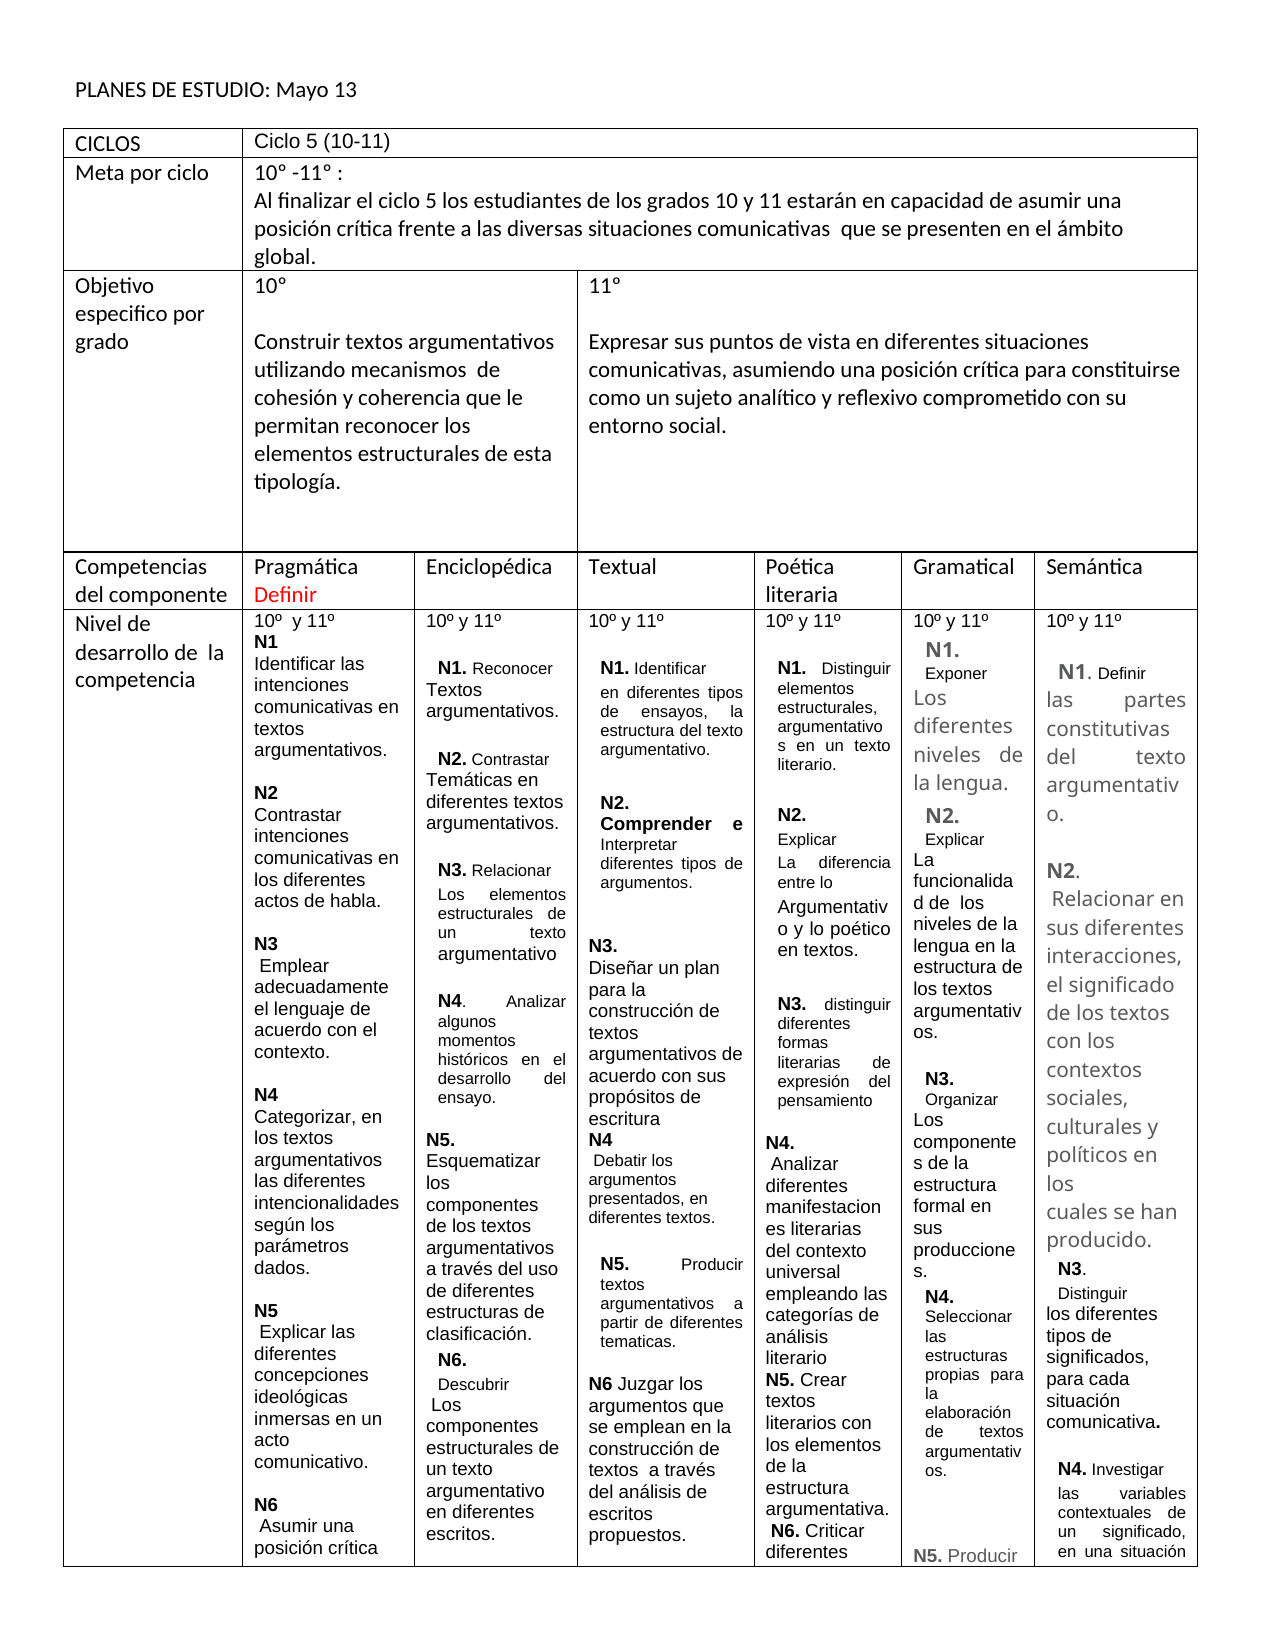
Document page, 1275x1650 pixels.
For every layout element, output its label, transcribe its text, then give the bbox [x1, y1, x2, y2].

table_cell Textual [578, 553, 754, 608]
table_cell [902, 610, 1034, 1566]
table_cell 10º -11º : Al finalizar el ciclo 5 los estudiantes de los grados 10 y 11 estarán en capacidad de asumir una posición crítica frente a las diversas situaciones comunicativas que se presenten en el ámbito global. [243, 158, 1197, 270]
table_cell Poética literaria [755, 553, 901, 608]
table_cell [415, 610, 577, 1566]
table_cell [755, 610, 901, 1566]
table_cell Competencias del componente [64, 553, 242, 608]
table_cell Semántica [1035, 553, 1197, 608]
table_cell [578, 610, 754, 1566]
table_cell Meta por ciclo [64, 158, 242, 270]
text PLANES DE ESTUDIO: Mayo 13 [75, 75, 1200, 103]
table_cell Gramatical [902, 553, 1034, 608]
table_cell Enciclopédica [415, 553, 577, 608]
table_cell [64, 610, 242, 1566]
table_cell Objetivo especifico por grado [64, 271, 242, 551]
table_cell 10º Construir textos argumentativos utilizando mecanismos de cohesión y coherencia que le permitan reconocer los elementos estructurales de esta tipología. [243, 271, 577, 551]
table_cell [1035, 610, 1197, 1566]
table_header CICLOS [64, 129, 242, 157]
table_cell Pragmática Definir [243, 553, 414, 608]
table_cell 11º Expresar sus puntos de vista en diferentes situaciones comunicativas, asumiendo una posición crítica para constituirse como un sujeto analítico y reflexivo comprometido con su entorno social. [578, 271, 1197, 551]
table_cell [243, 610, 414, 1566]
table_header Ciclo 5 (10-11) [243, 129, 1197, 157]
